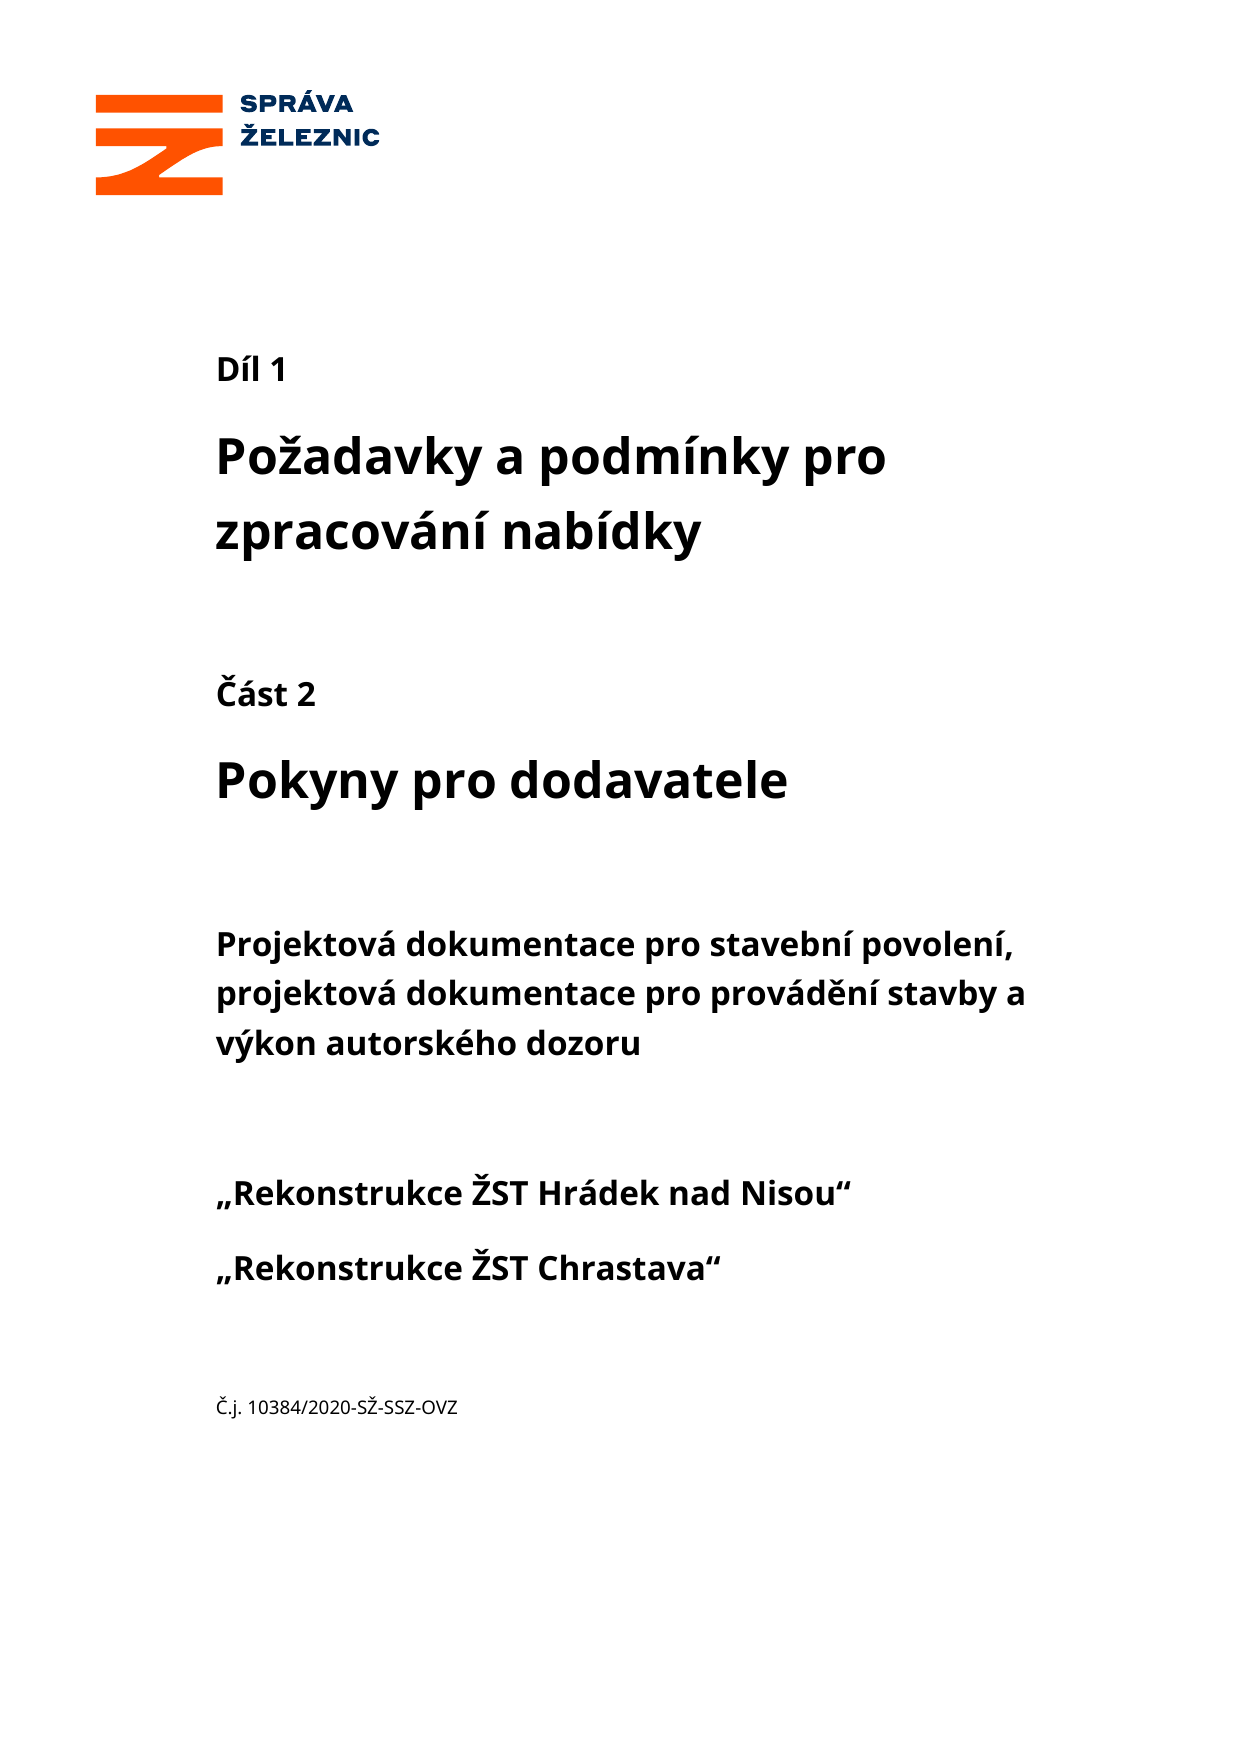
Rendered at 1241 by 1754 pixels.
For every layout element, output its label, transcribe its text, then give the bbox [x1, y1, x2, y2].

text Díl 1 [216, 346, 1122, 391]
list Č.j. 10384/2020-SŽ-SSZ-OVZ [216, 1394, 1122, 1420]
text „Rekonstrukce ŽST Hrádek nad Nisou“ [216, 1170, 1122, 1215]
text Požadavky a podmínky pro zpracování nabídky [216, 421, 1122, 564]
text Pokyny pro dodavatele [216, 746, 1122, 814]
text „Rekonstrukce ŽST Chrastava“ [216, 1245, 1122, 1290]
text Část 2 [216, 671, 1122, 716]
text Projektová dokumentace pro stavební povolení, projektová dokumentace pro provádění stavby a výkon autorského dozoru [216, 920, 1122, 1066]
